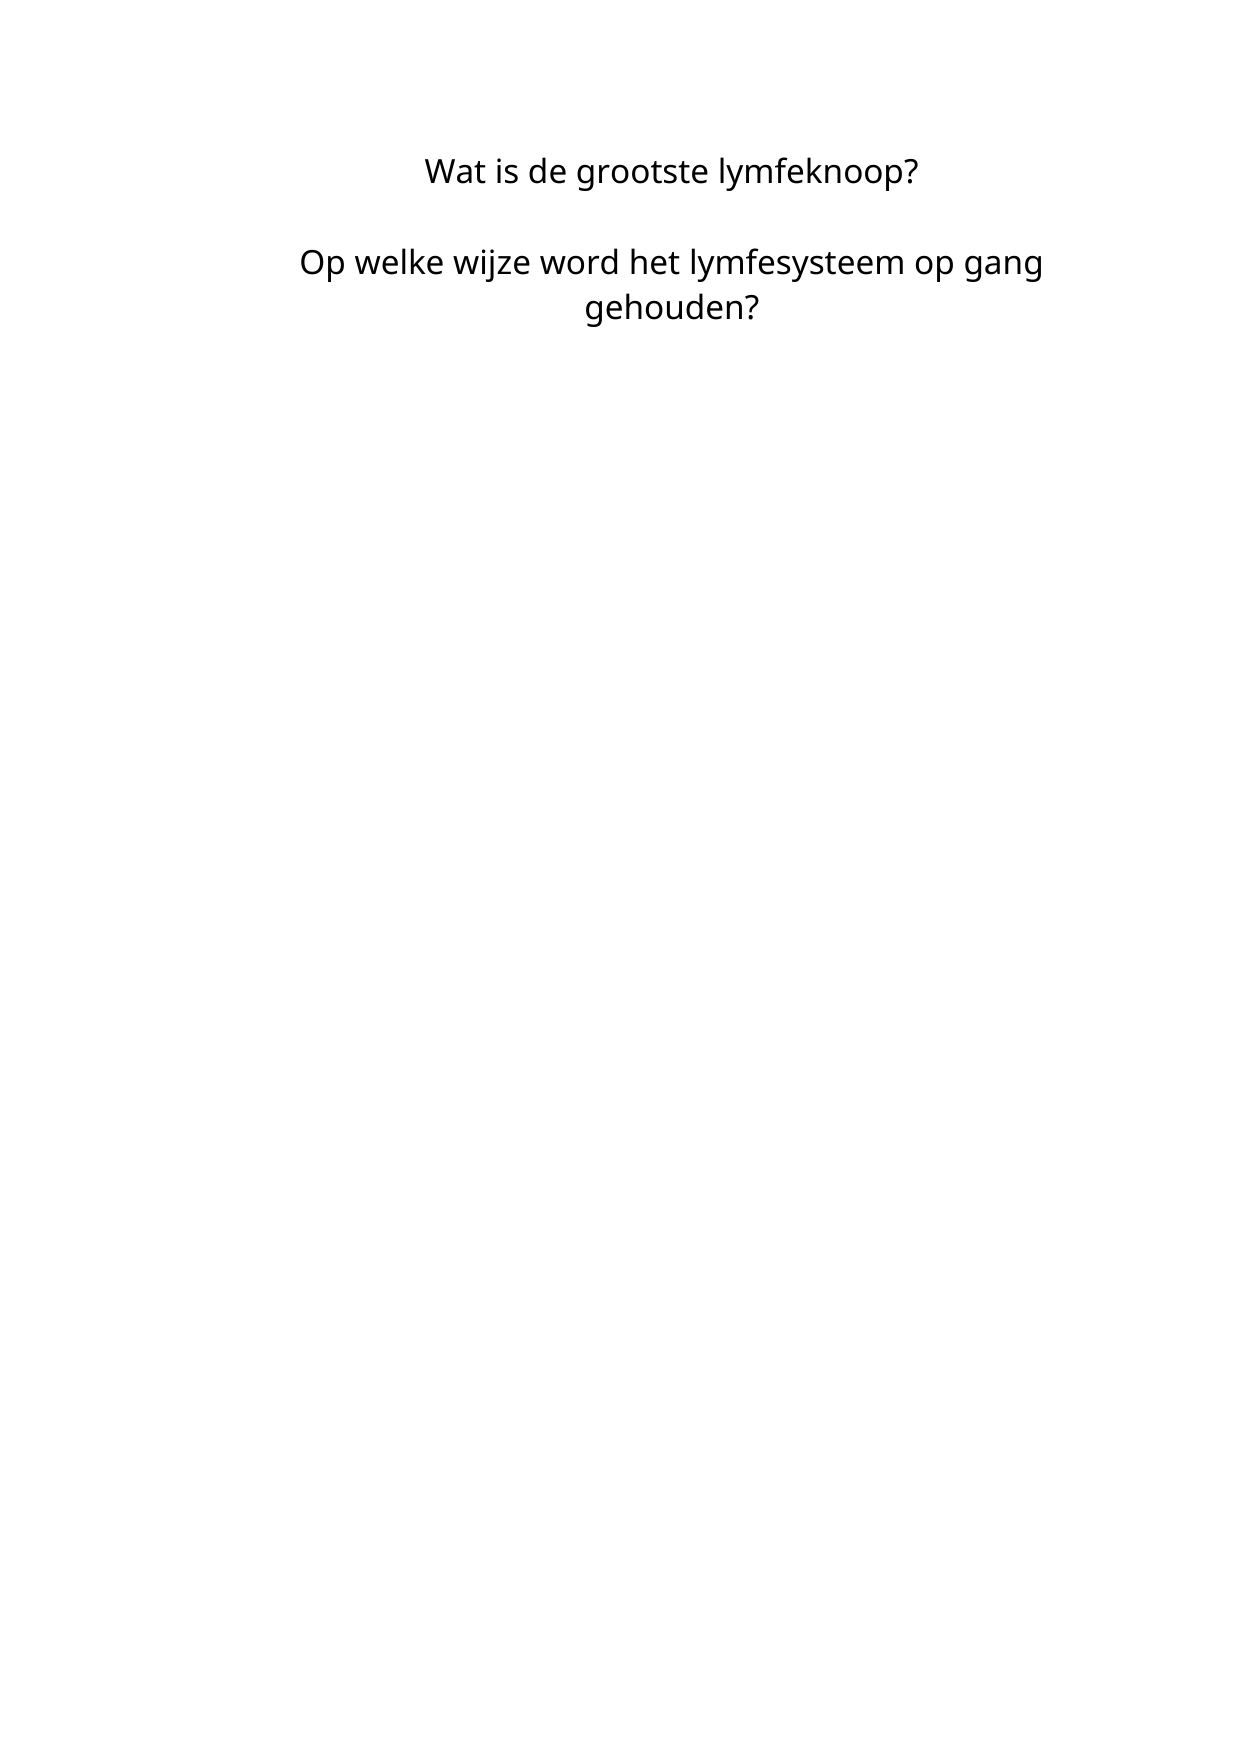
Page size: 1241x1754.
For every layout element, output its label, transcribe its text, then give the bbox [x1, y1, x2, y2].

text Wat is de grootste lymfeknoop? [251, 148, 1093, 193]
text Op welke wijze word het lymfesysteem op gang gehouden? [251, 238, 1093, 329]
